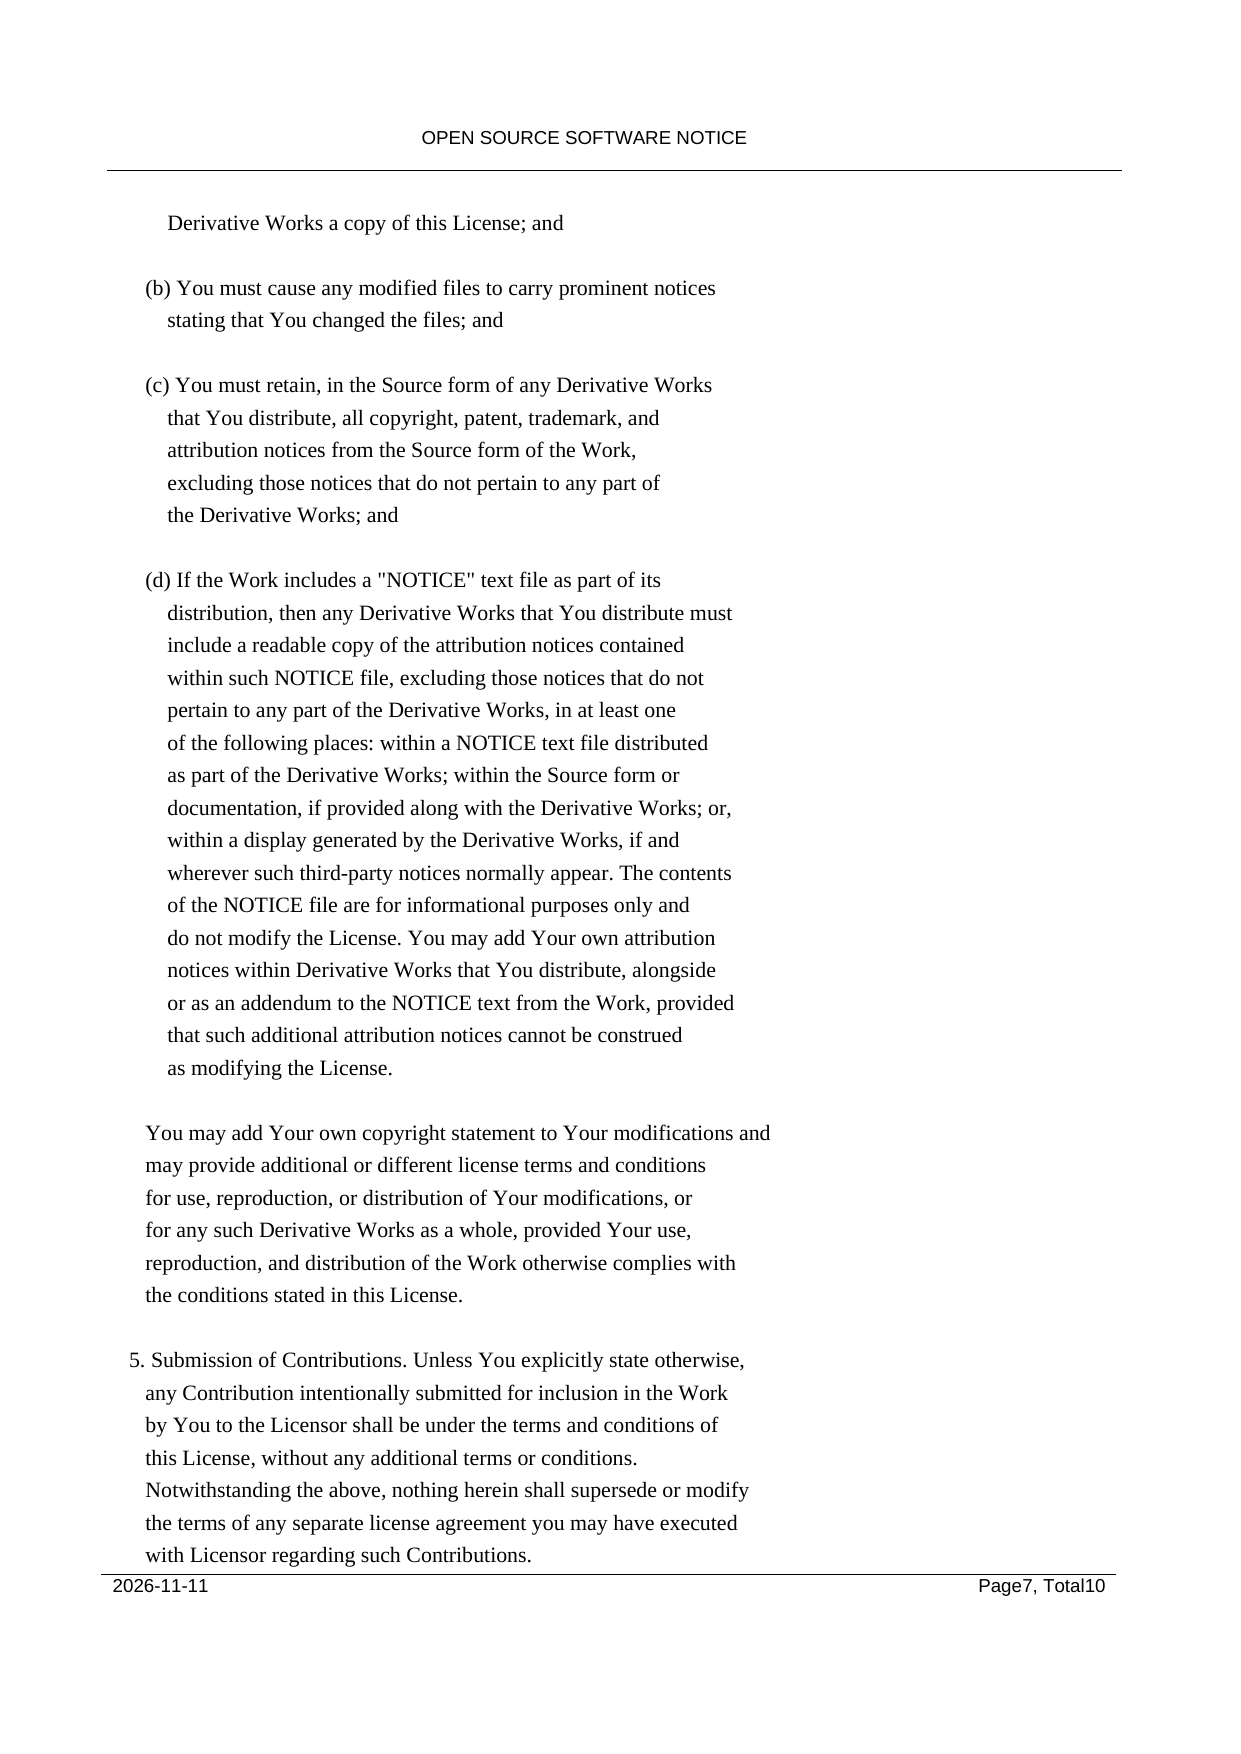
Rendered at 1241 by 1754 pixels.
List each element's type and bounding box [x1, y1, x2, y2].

text [112, 206, 1128, 1571]
